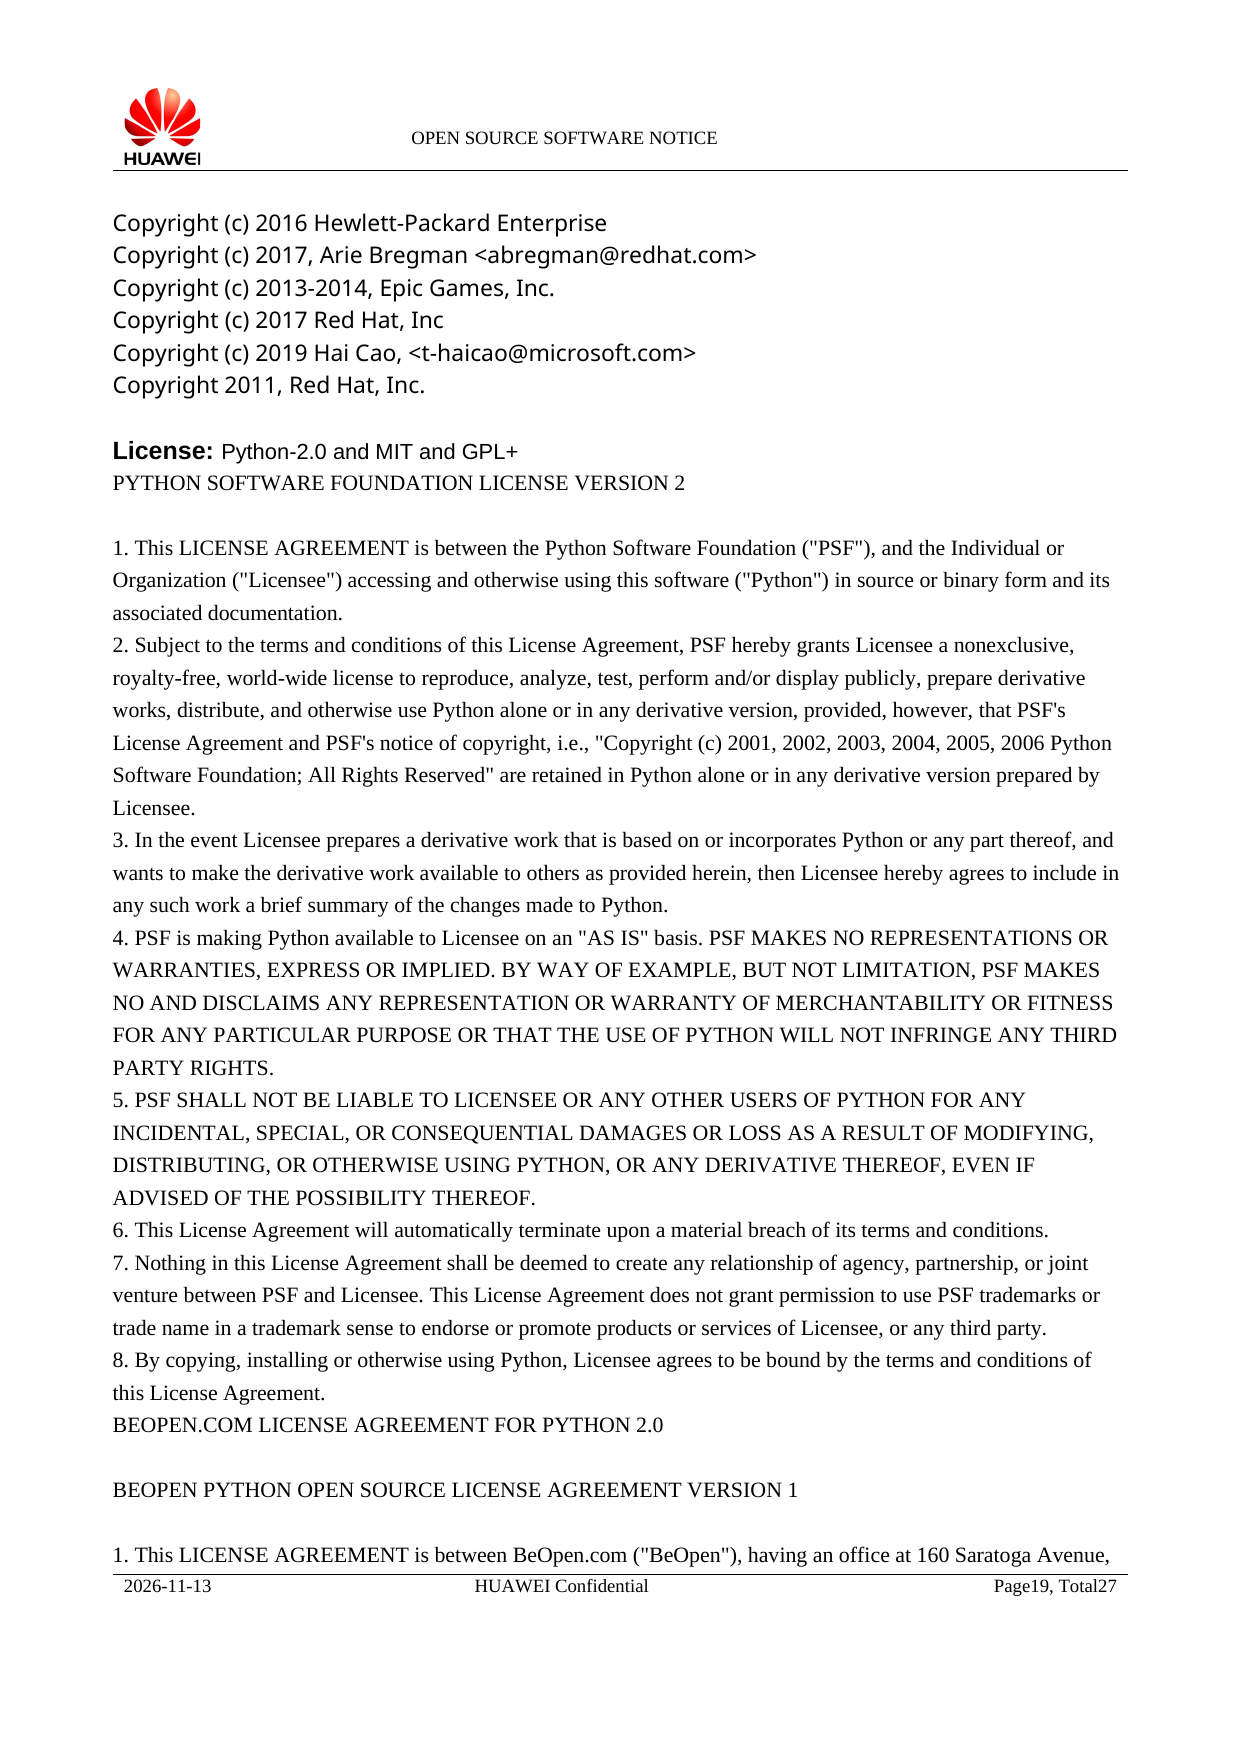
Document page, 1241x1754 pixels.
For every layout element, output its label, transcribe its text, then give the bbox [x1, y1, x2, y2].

text License: Python-2.0 and MIT and GPL+ [112, 434, 1128, 466]
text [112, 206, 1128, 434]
picture [124, 88, 201, 165]
